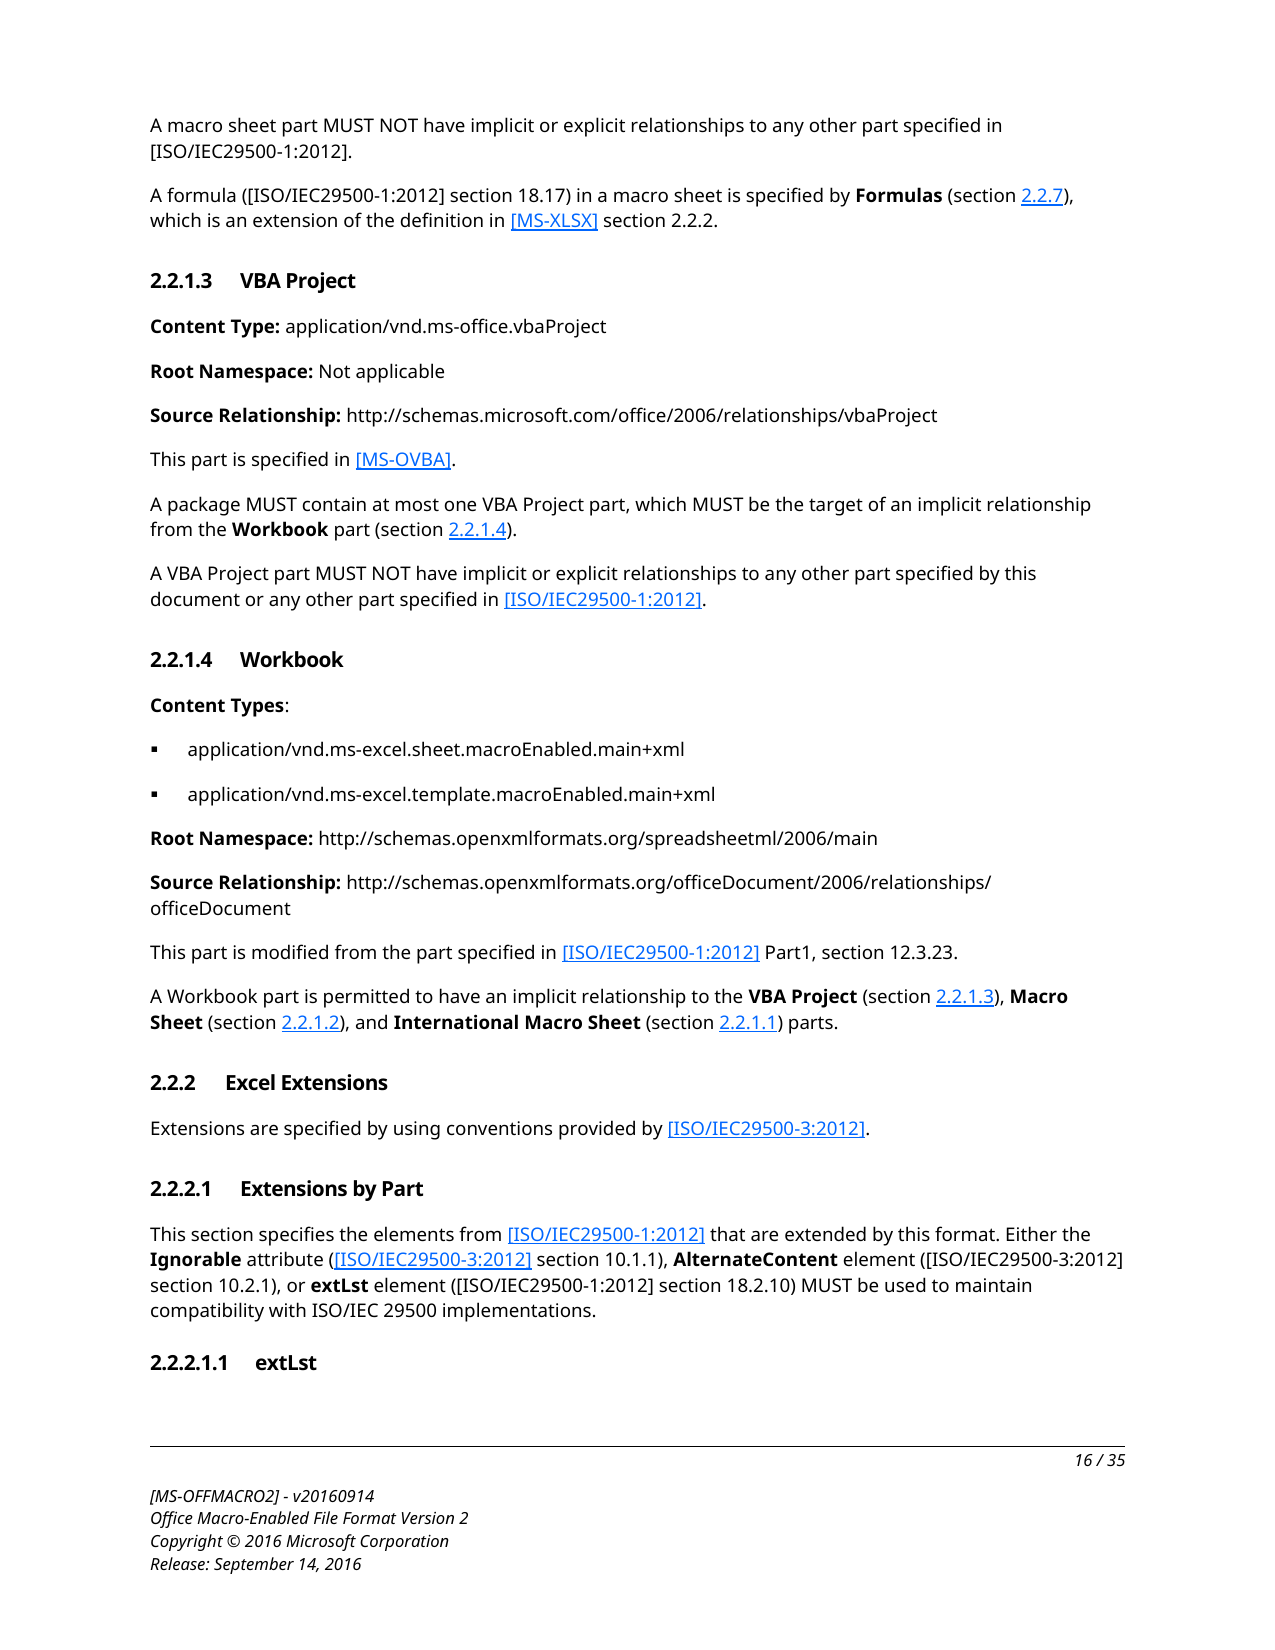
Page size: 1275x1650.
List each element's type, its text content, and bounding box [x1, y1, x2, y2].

list application/vnd.ms-excel.template.macroEnabled.main+xml [150, 781, 1125, 806]
list application/vnd.ms-excel.sheet.macroEnabled.main+xml [150, 737, 1125, 762]
text A package MUST contain at most one VBA Project part, which MUST be the target of an implicit relationship from the Workbook part (section 2.2.1.4). [150, 491, 1125, 542]
subtitle extLst [150, 1348, 1125, 1377]
text A VBA Project part MUST NOT have implicit or explicit relationships to any other part specified by this document or any other part specified in [ISO/IEC29500-1:2012]. [150, 561, 1125, 612]
text A macro sheet part MUST NOT have implicit or explicit relationships to any other part specified in [ISO/IEC29500-1:2012]. [150, 112, 1125, 163]
text This section specifies the elements from [ISO/IEC29500-1:2012] that are extended by this format. Either the Ignorable attribute ([ISO/IEC29500-3:2012] section 10.1.1), AlternateContent element ([ISO/IEC29500-3:2012] section 10.2.1), or extLst element ([ISO/IEC29500-1:2012] section 18.2.10) MUST be used to maintain compatibility with ISO/IEC 29500 implementations. [150, 1221, 1125, 1323]
text This part is modified from the part specified in [ISO/IEC29500-1:2012] Part1, section 12.3.23. [150, 939, 1125, 965]
text A formula ([ISO/IEC29500-1:2012] section 18.17) in a macro sheet is specified by Formulas (section 2.2.7), which is an extension of the definition in [MS-XLSX] section 2.2.2. [150, 182, 1125, 233]
text Content Type: application/vnd.ms-office.vbaProject [150, 314, 1125, 339]
text Content Types: [150, 692, 1125, 718]
text Root Namespace: Not applicable [150, 358, 1125, 384]
text This part is specified in [MS-OVBA]. [150, 447, 1125, 472]
text Root Namespace: http://schemas.openxmlformats.org/spreadsheetml/2006/main [150, 825, 1125, 851]
subtitle Excel Extensions [150, 1068, 1125, 1096]
text Source Relationship: http://schemas.microsoft.com/office/2006/relationships/vbaProject [150, 402, 1125, 428]
subtitle VBA Project [150, 267, 1125, 295]
text Extensions are specified by using conventions provided by [ISO/IEC29500-3:2012]. [150, 1115, 1125, 1141]
text Source Relationship: http://schemas.openxmlformats.org/officeDocument/2006/relationships/officeDocument [150, 869, 1125, 920]
subtitle Extensions by Part [150, 1174, 1125, 1202]
subtitle Workbook [150, 645, 1125, 673]
text A Workbook part is permitted to have an implicit relationship to the VBA Project (section 2.2.1.3), Macro Sheet (section 2.2.1.2), and International Macro Sheet (section 2.2.1.1) parts. [150, 983, 1125, 1034]
